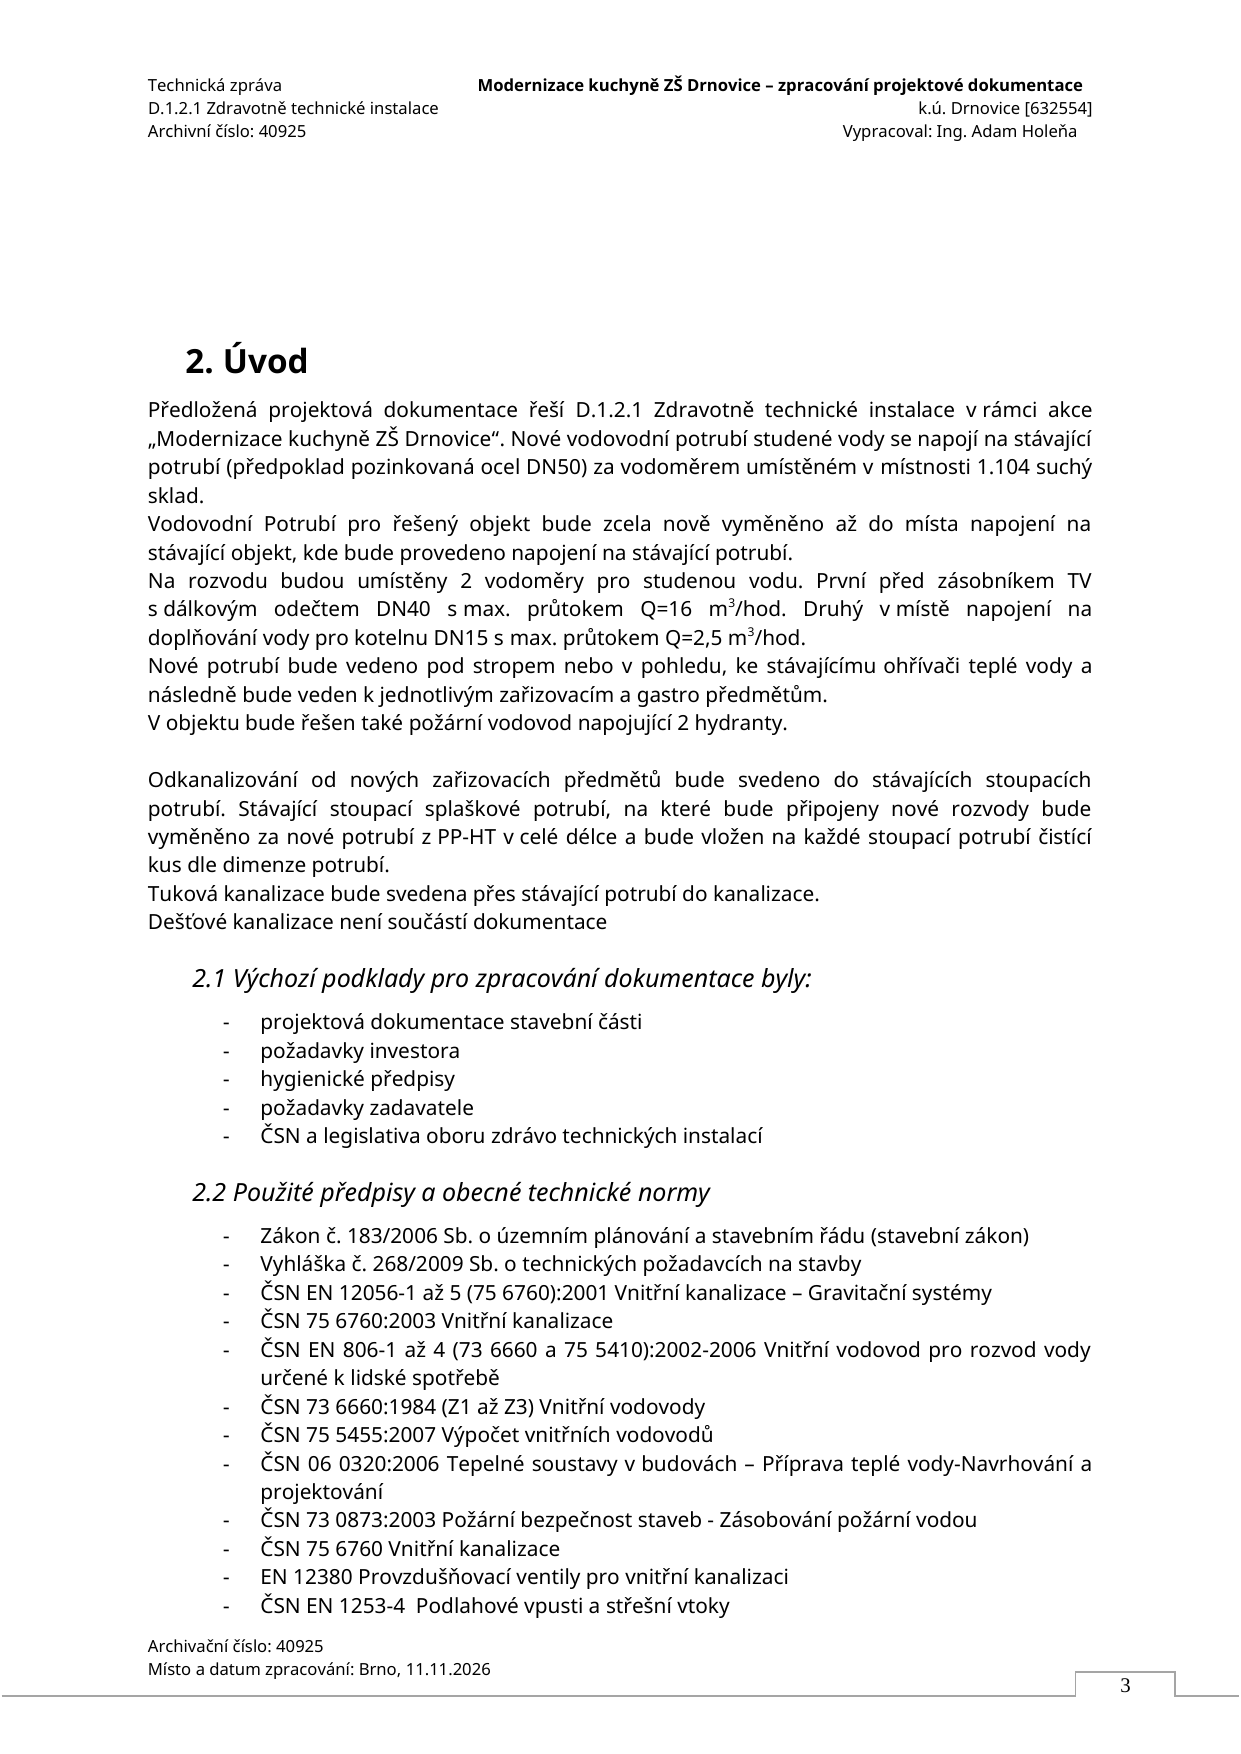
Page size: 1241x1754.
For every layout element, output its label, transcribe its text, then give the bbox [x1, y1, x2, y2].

list ČSN 75 5455:2007 Výpočet vnitřních vodovodů [223, 1420, 1092, 1449]
list EN 12380 Provzdušňovací ventily pro vnitřní kanalizaci [223, 1562, 1092, 1591]
list ČSN 73 6660:1984 (Z1 až Z3) Vnitřní vodovody [223, 1392, 1092, 1420]
text Dešťové kanalizace není součástí dokumentace [148, 907, 1092, 936]
list požadavky zadavatele [223, 1093, 1092, 1121]
text Nové potrubí bude vedeno pod stropem nebo v pohledu, ke stávajícímu ohřívači teplé vody a následně bude veden k jednotlivým zařizovacím a gastro předmětům. [148, 651, 1092, 708]
text V objektu bude řešen také požární vodovod napojující 2 hydranty. [148, 708, 1092, 737]
subtitle Úvod [185, 338, 1092, 383]
subtitle Výchozí podklady pro zpracování dokumentace byly: [192, 961, 1092, 995]
text Předložená projektová dokumentace řeší D.1.2.1 Zdravotně technické instalace v rámci akce „Modernizace kuchyně ZŠ Drnovice“. Nové vodovodní potrubí studené vody se napojí na stávající potrubí (předpoklad pozinkovaná ocel DN50) za vodoměrem umístěném v místnosti 1.104 suchý sklad. [148, 396, 1092, 509]
subtitle Použité předpisy a obecné technické normy [192, 1174, 1092, 1209]
list ČSN EN 806-1 až 4 (73 6660 a 75 5410):2002-2006 Vnitřní vodovod pro rozvod vody určené k lidské spotřebě [223, 1335, 1092, 1392]
list hygienické předpisy [223, 1064, 1092, 1093]
list ČSN 75 6760 Vnitřní kanalizace [223, 1534, 1092, 1562]
list ČSN EN 12056-1 až 5 (75 6760):2001 Vnitřní kanalizace – Gravitační systémy [223, 1278, 1092, 1306]
list ČSN 75 6760:2003 Vnitřní kanalizace [223, 1306, 1092, 1335]
text Odkanalizování od nových zařizovacích předmětů bude svedeno do stávajících stoupacích potrubí. Stávající stoupací splaškové potrubí, na které bude připojeny nové rozvody bude vyměněno za nové potrubí z PP-HT v celé délce a bude vložen na každé stoupací potrubí čistící kus dle dimenze potrubí. [148, 765, 1092, 879]
list projektová dokumentace stavební části [223, 1007, 1092, 1036]
list ČSN 73 0873:2003 Požární bezpečnost staveb - Zásobování požární vodou [223, 1506, 1092, 1534]
list Vyhláška č. 268/2009 Sb. o technických požadavcích na stavby [223, 1249, 1092, 1278]
text Na rozvodu budou umístěny 2 vodoměry pro studenou vodu. První před zásobníkem TV s dálkovým odečtem DN40 s max. průtokem Q=16 m3/hod. Druhý v místě napojení na doplňování vody pro kotelnu DN15 s max. průtokem Q=2,5 m3/hod. [148, 566, 1092, 651]
list ČSN EN 1253-4 Podlahové vpusti a střešní vtoky [223, 1591, 1092, 1619]
list ČSN a legislativa oboru zdrávo technických instalací [223, 1121, 1092, 1149]
text Vodovodní Potrubí pro řešený objekt bude zcela nově vyměněno až do místa napojení na stávající objekt, kde bude provedeno napojení na stávající potrubí. [148, 509, 1092, 566]
list ČSN 06 0320:2006 Tepelné soustavy v budovách – Příprava teplé vody-Navrhování a projektování [223, 1449, 1092, 1506]
text Tuková kanalizace bude svedena přes stávající potrubí do kanalizace. [148, 879, 1092, 907]
list požadavky investora [223, 1036, 1092, 1064]
list Zákon č. 183/2006 Sb. o územním plánování a stavebním řádu (stavební zákon) [223, 1221, 1092, 1249]
